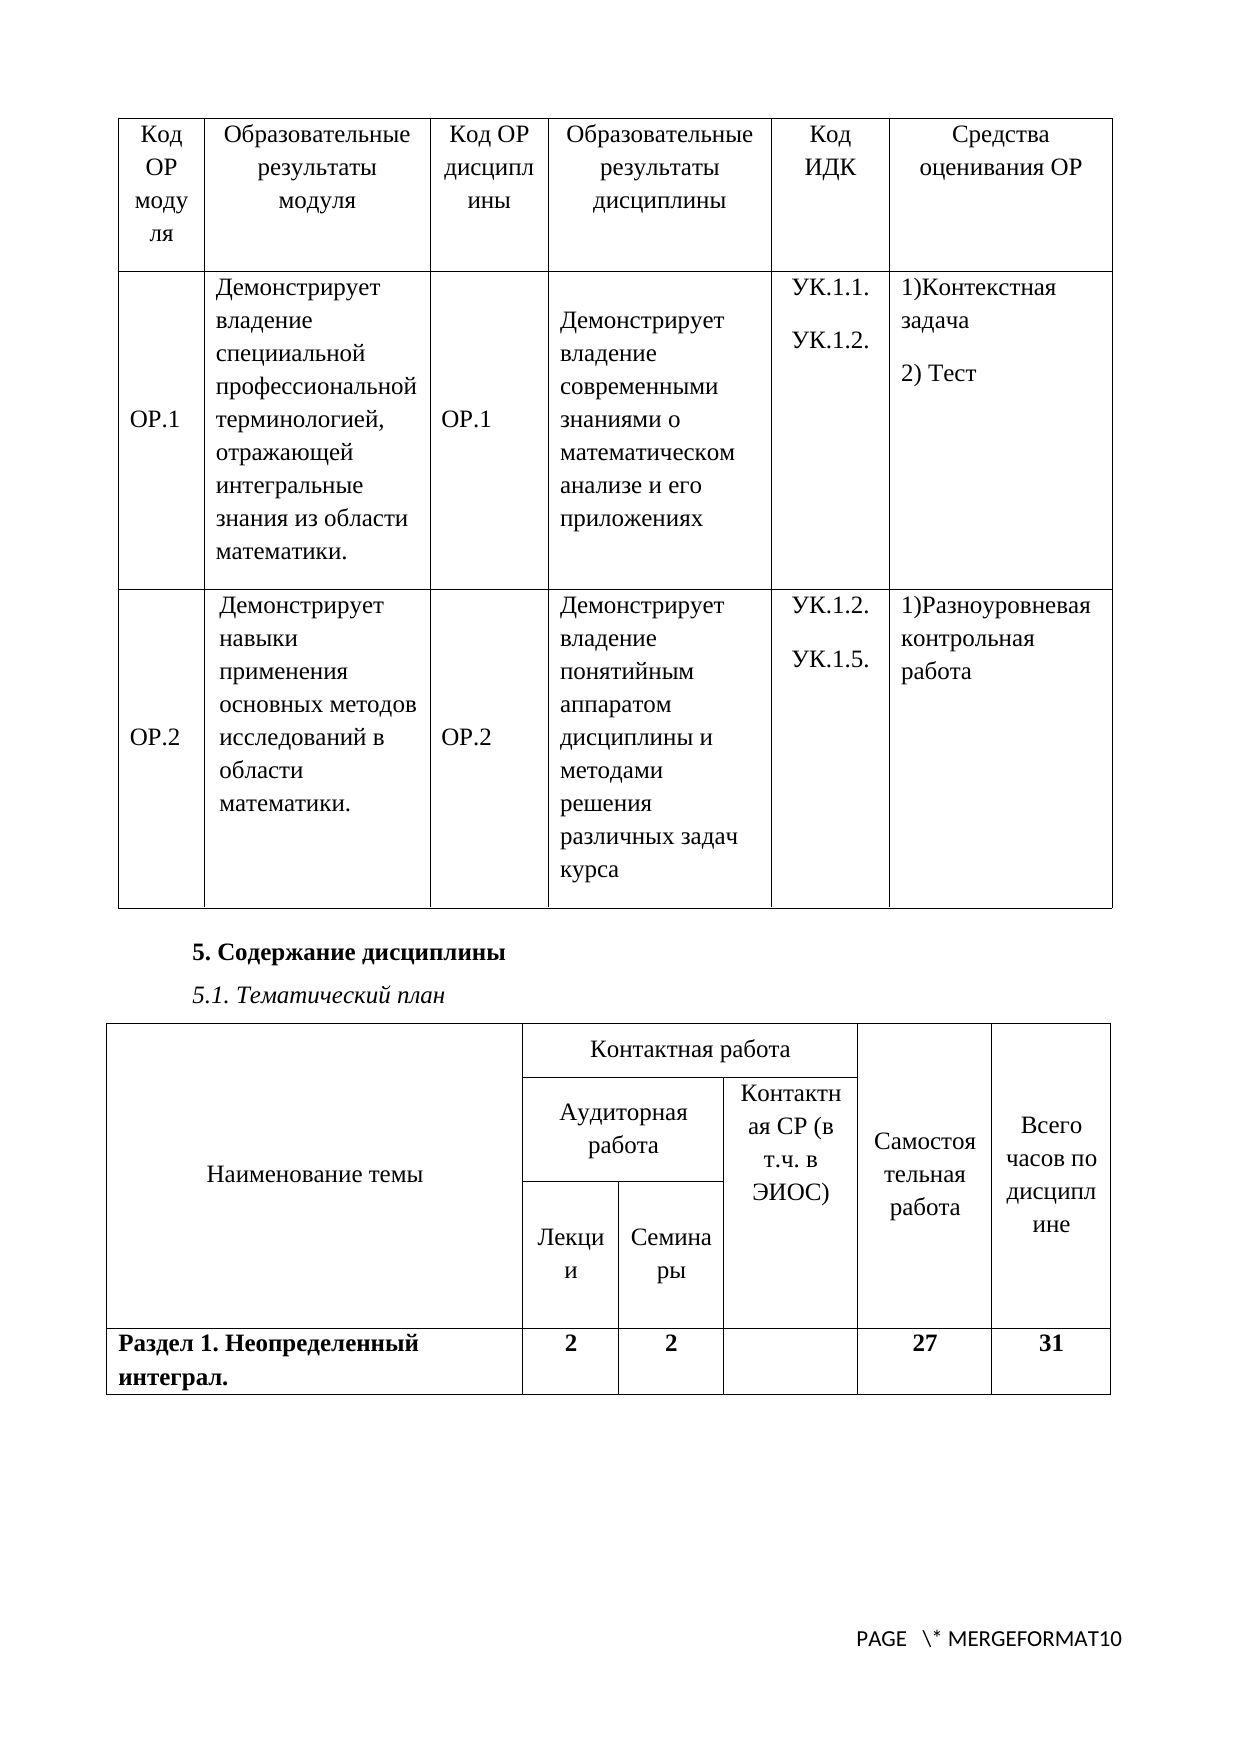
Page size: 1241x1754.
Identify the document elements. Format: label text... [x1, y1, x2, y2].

table_header Код ИДК [772, 119, 889, 271]
text 5.1. Тематический план [118, 980, 1122, 1008]
table_cell 1)Контекстная задача 2) Тест [890, 272, 1112, 589]
table_cell ОР.2 [119, 590, 204, 907]
table_cell Демонстрирует владение специиальной профессиональной терминологией, отражающей интегральные знания из области математики. [205, 272, 430, 589]
table_cell Аудиторная работа [523, 1078, 723, 1181]
table_header Наименование темы [107, 1024, 522, 1327]
table_cell 2 [619, 1329, 723, 1394]
table_cell УК.1.1. УК.1.2. [772, 272, 889, 589]
table_cell Раздел 1. Неопределенный интеграл. [107, 1329, 522, 1394]
table_cell ОР.2 [431, 590, 548, 907]
table_cell ОР.1 [431, 272, 548, 589]
table_cell 2 [523, 1329, 618, 1394]
table_header Контактная работа [523, 1024, 857, 1077]
table_cell Лекции [523, 1182, 618, 1327]
table_cell 31 [992, 1329, 1110, 1394]
table_header Всего часов по дисциплине [992, 1024, 1110, 1327]
table_cell УК.1.2. УК.1.5. [772, 590, 889, 907]
table_cell Демонстрирует владение современными знаниями о математическом анализе и его приложениях [549, 272, 771, 589]
table_cell Семинары [619, 1182, 723, 1327]
table_cell 27 [858, 1329, 991, 1394]
table_header Самостоятельная работа [858, 1024, 991, 1327]
table_header Код ОР дисциплины [431, 119, 548, 271]
table_cell Демонстрирует навыки применения основных методов исследований в области математики. [205, 590, 430, 907]
text 5. Содержание дисциплины [118, 937, 1122, 965]
table_header Образовательные результаты дисциплины [549, 119, 771, 271]
table_header Образовательные результаты модуля [205, 119, 430, 271]
table_header Код ОР модуля [119, 119, 204, 271]
table_cell ОР.1 [119, 272, 204, 589]
table_cell 1)Разноуровневая контрольная работа [890, 590, 1112, 907]
table_cell [724, 1329, 857, 1394]
table_header Средства оценивания ОР [890, 119, 1112, 271]
table_cell Демонстрирует владение понятийным аппаратом дисциплины и методами решения различных задач курса [549, 590, 771, 907]
table_cell Контактная СР (в т.ч. в ЭИОС) [724, 1078, 857, 1327]
